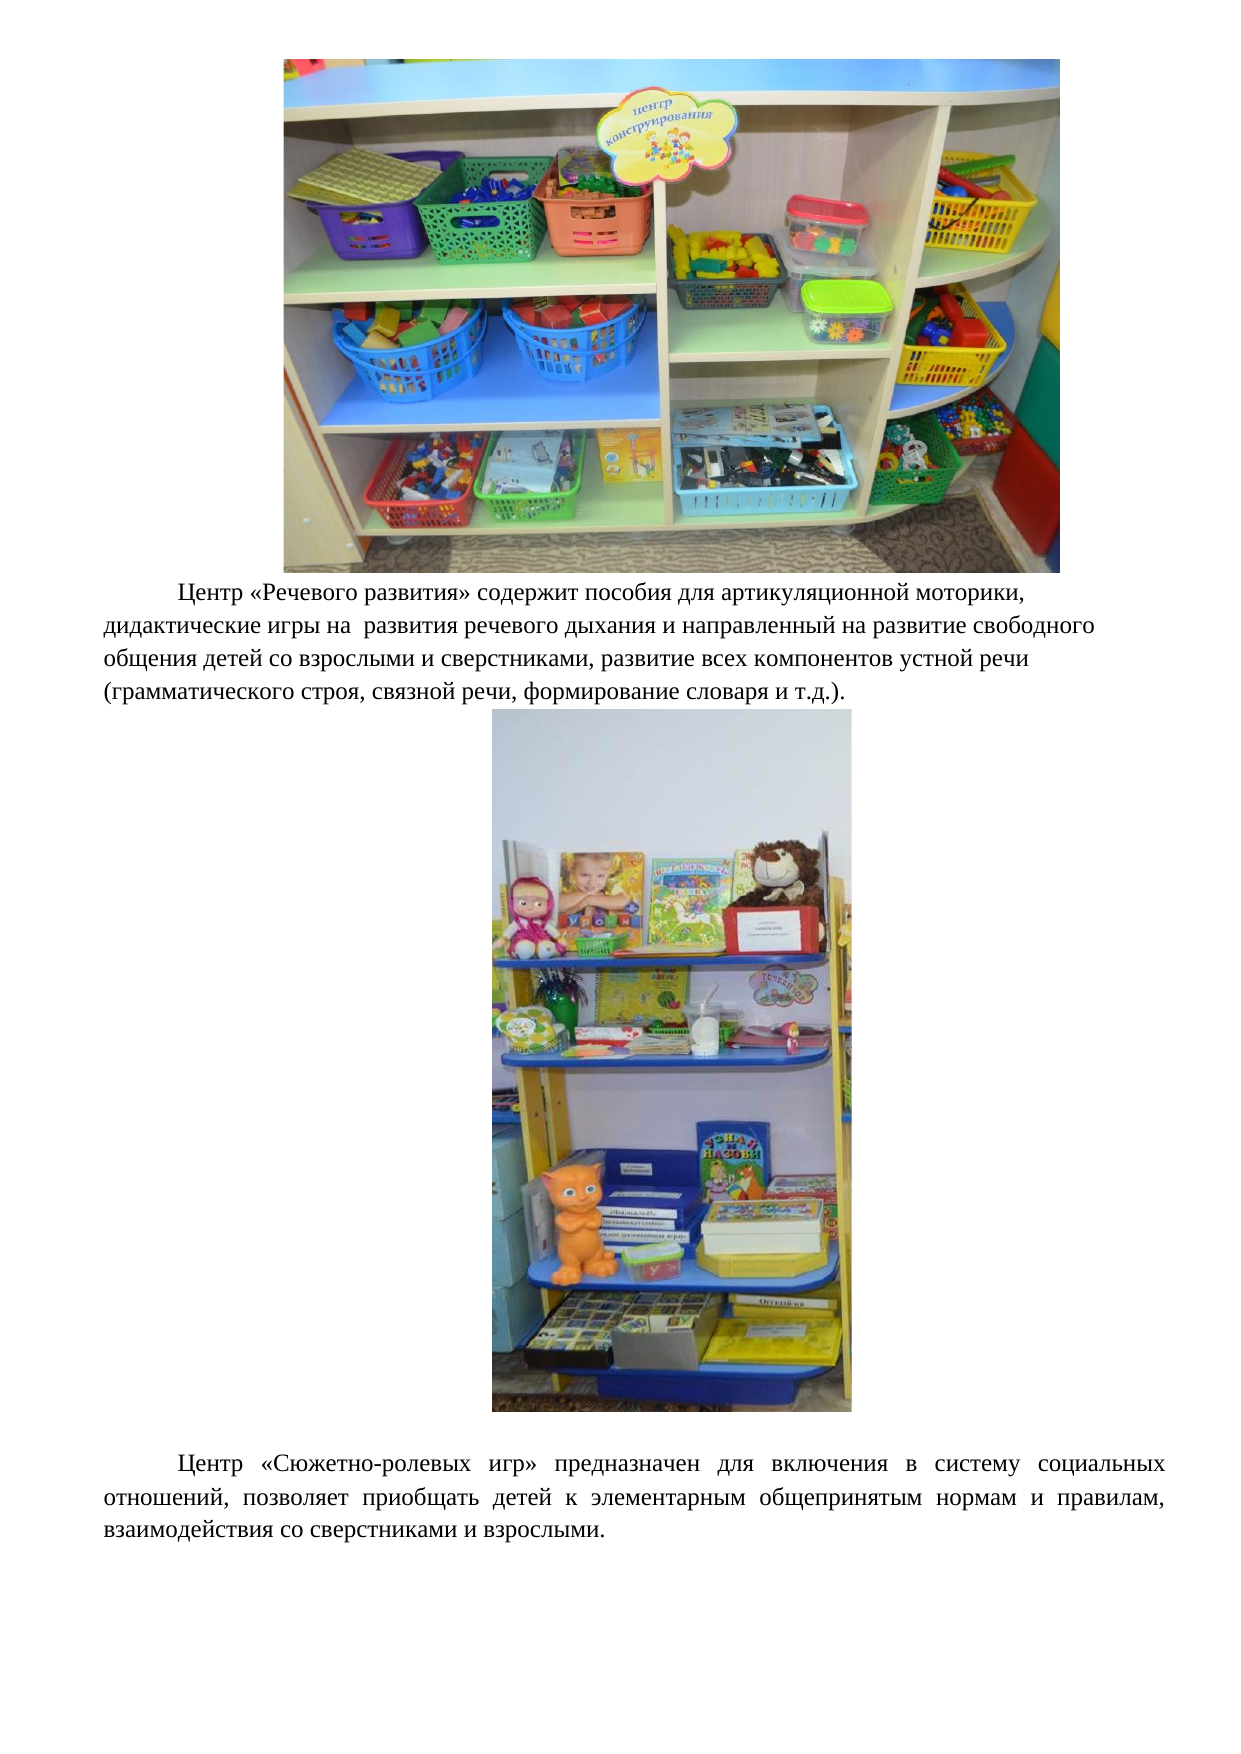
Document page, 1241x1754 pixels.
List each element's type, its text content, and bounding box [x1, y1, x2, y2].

picture [492, 709, 852, 1412]
text Центр «Речевого развития» содержит пособия для артикуляционной моторики, дидактические игры на развития речевого дыхания и направленный на развитие свободного общения детей со взрослыми и сверстниками, развитие всех компонентов устной речи (грамматического строя, связной речи, формирование словаря и т.д.). [103, 577, 1166, 705]
text Центр «Сюжетно-ролевых игр» предназначен для включения в систему социальных отношений, позволяет приобщать детей к элементарным общепринятым нормам и правилам, взаимодействия со сверстниками и взрослыми. [103, 1448, 1166, 1543]
picture [283, 59, 1060, 573]
